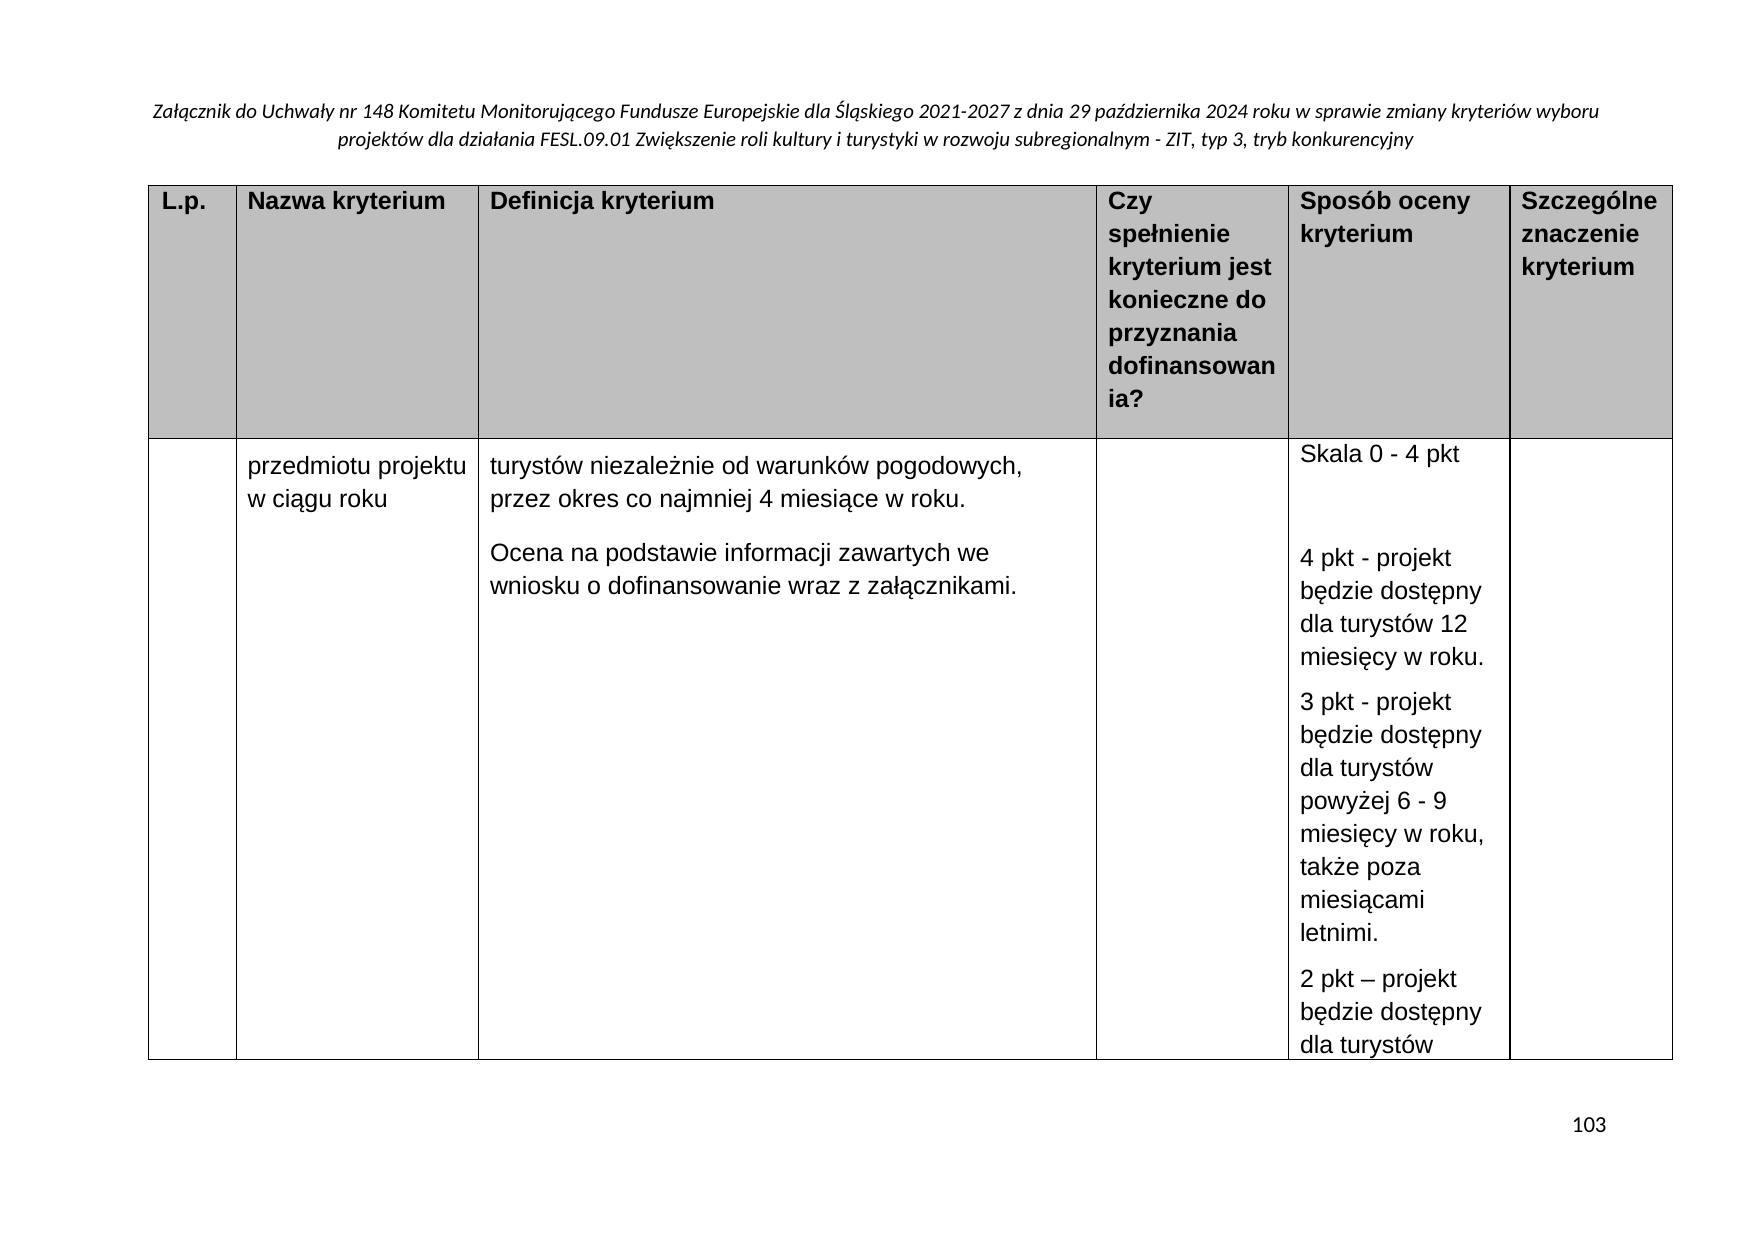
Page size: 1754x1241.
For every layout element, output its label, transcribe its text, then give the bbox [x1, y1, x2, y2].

table_header L.p. [149, 186, 236, 438]
table_cell Ocenie podlega, czy nowo utworzona sieć lub odcinek szlaku będzie dostępna dla potencjalnych turystów niezależnie od warunków pogodowych, przez okres co najmniej 4 miesiące w roku. Ocena na podstawie informacji zawartych we wniosku o dofinansowanie wraz z załącznikami. [479, 439, 1096, 1059]
table_cell [1511, 439, 1672, 1059]
table_cell [1097, 439, 1288, 1059]
table_cell Punktowe Skala 0 - 4 pkt 4 pkt - projekt będzie dostępny dla turystów 12 miesięcy w roku. 3 pkt - projekt będzie dostępny dla turystów powyżej 6 - 9 miesięcy w roku, także poza miesiącami letnimi. 2 pkt – projekt będzie dostępny dla turystów powyżej 4 - 6 miesięcy w roku, także poza miesiącami letnimi. 1 pkt – projekt będzie dostępny dla turystów 4 miesiące w roku. 0 pkt. – projekt będzie dostępny dla turystów przez mniej niż 4 miesięcy w roku. Punkty w ramach kryterium nie podlegają sumowaniu. [1289, 439, 1509, 1059]
table_header Nazwa kryterium [237, 186, 478, 438]
table_header Czy spełnienie kryterium jest konieczne do przyznania dofinansowania? [1097, 186, 1288, 438]
table_header Definicja kryterium [479, 186, 1096, 438]
table_header Szczególne znaczenie kryterium [1511, 186, 1672, 438]
table_header Sposób oceny kryterium [1289, 186, 1509, 438]
table_cell Zdolność do korzystania z przedmiotu projektu w ciągu roku [237, 439, 478, 1059]
table_cell [149, 439, 236, 1059]
